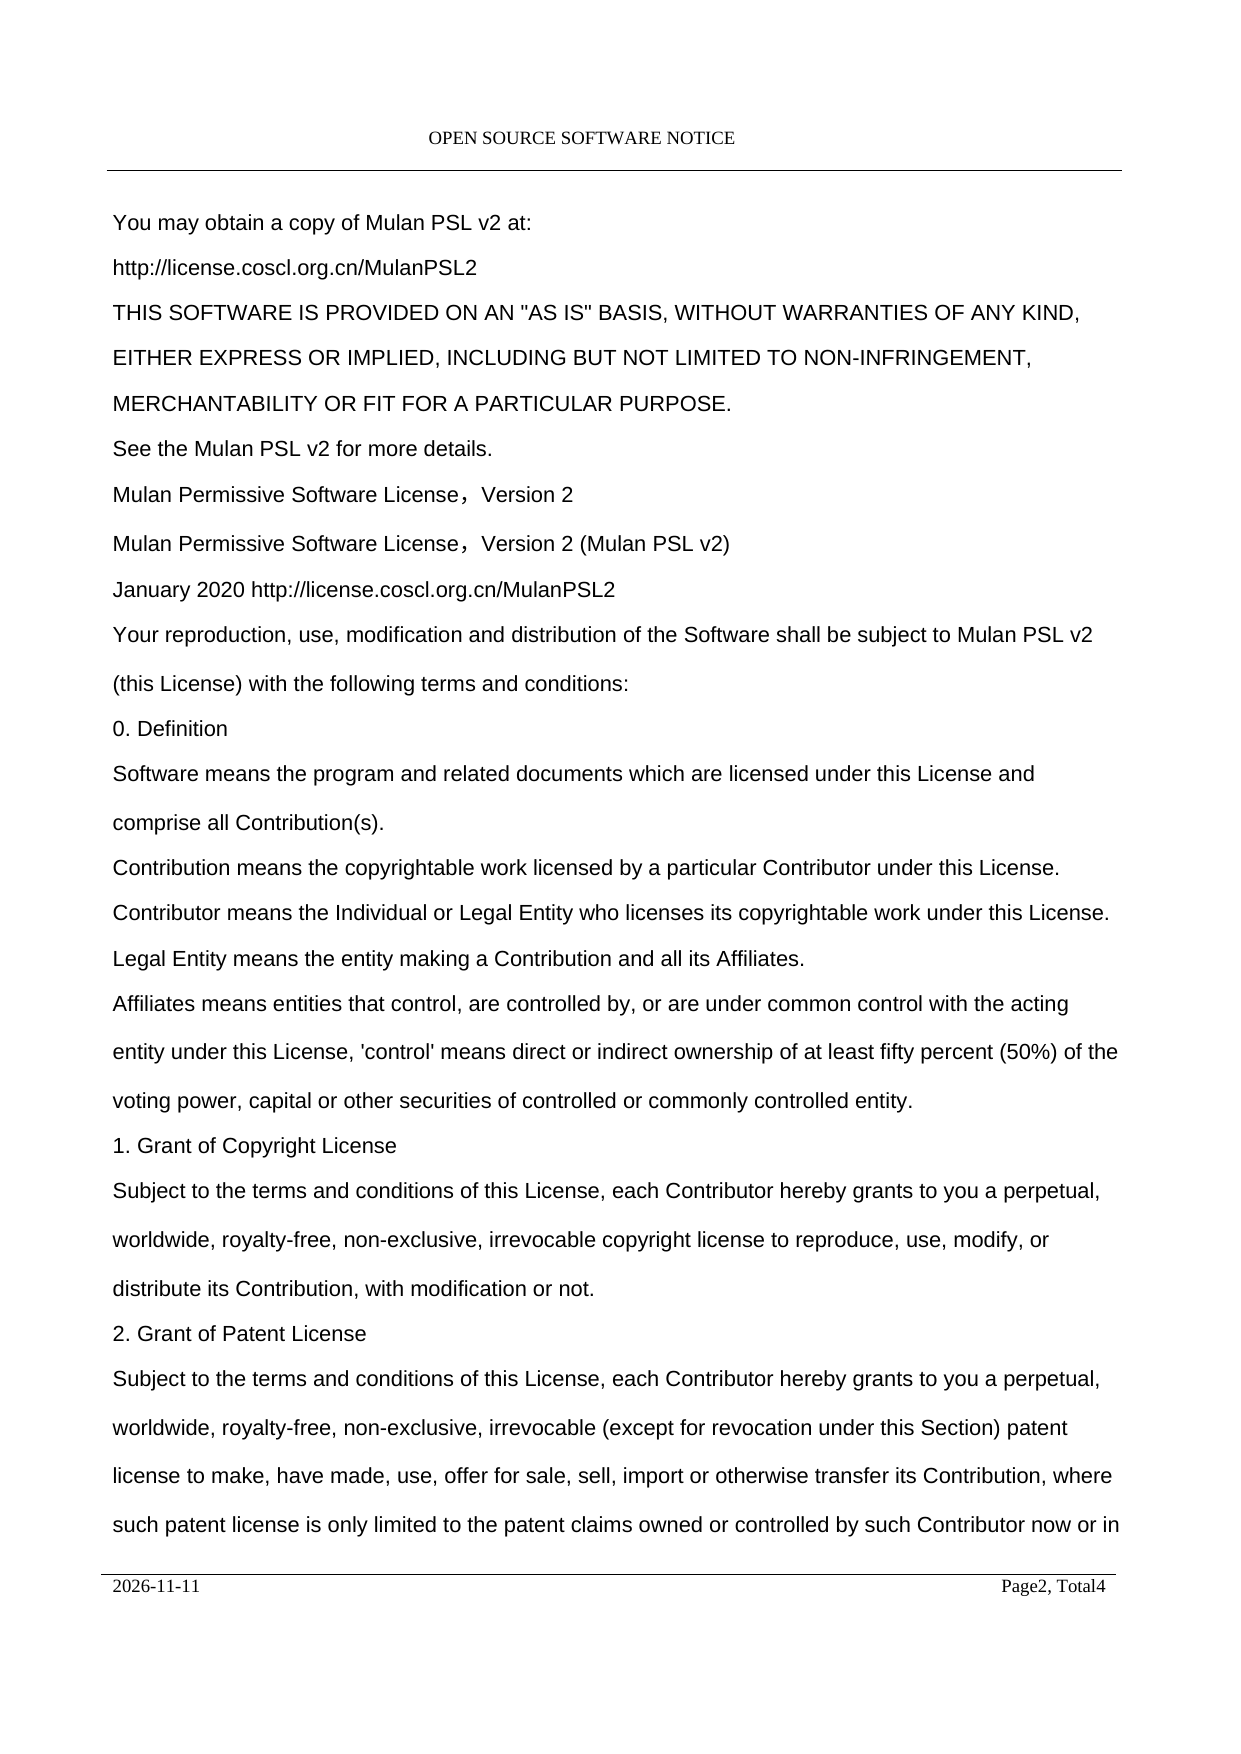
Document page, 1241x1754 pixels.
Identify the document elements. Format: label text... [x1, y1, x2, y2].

text Subject to the terms and conditions of this License, each Contributor hereby grants to you a perpetual, worldwide, royalty-free, non-exclusive, irrevocable copyright license to reproduce, use, modify, or distribute its Contribution, with modification or not. [112, 1174, 1128, 1304]
text Contributor means the Individual or Legal Entity who licenses its copyrightable work under this License. [112, 897, 1128, 929]
text Affiliates means entities that control, are controlled by, or are under common control with the acting entity under this License, 'control' means direct or indirect ownership of at least fifty percent (50%) of the voting power, capital or other securities of controlled or commonly controlled entity. [112, 987, 1128, 1117]
text THIS SOFTWARE IS PROVIDED ON AN "AS IS" BASIS, WITHOUT WARRANTIES OF ANY KIND, [112, 297, 1128, 329]
text January 2020 http://license.coscl.org.cn/MulanPSL2 [112, 574, 1128, 606]
text See the Mulan PSL v2 for more details. [112, 432, 1128, 464]
text 0. Definition [112, 713, 1128, 745]
text 1. Grant of Copyright License [112, 1129, 1128, 1162]
text 2. Grant of Patent License [112, 1317, 1128, 1350]
text EITHER EXPRESS OR IMPLIED, INCLUDING BUT NOT LIMITED TO NON-INFRINGEMENT, [112, 342, 1128, 374]
text http://license.coscl.org.cn/MulanPSL2 [112, 251, 1128, 284]
text Mulan Permissive Software License，Version 2 [112, 477, 1128, 509]
text You may obtain a copy of Mulan PSL v2 at: [112, 206, 1128, 239]
text Legal Entity means the entity making a Contribution and all its Affiliates. [112, 942, 1128, 974]
text Your reproduction, use, modification and distribution of the Software shall be subject to Mulan PSL v2 (this License) with the following terms and conditions: [112, 619, 1128, 700]
text Software means the program and related documents which are licensed under this License and comprise all Contribution(s). [112, 758, 1128, 839]
text Mulan Permissive Software License，Version 2 (Mulan PSL v2) [112, 525, 1128, 558]
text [112, 1362, 1128, 1541]
text MERCHANTABILITY OR FIT FOR A PARTICULAR PURPOSE. [112, 387, 1128, 419]
text Contribution means the copyrightable work licensed by a particular Contributor under this License. [112, 852, 1128, 884]
